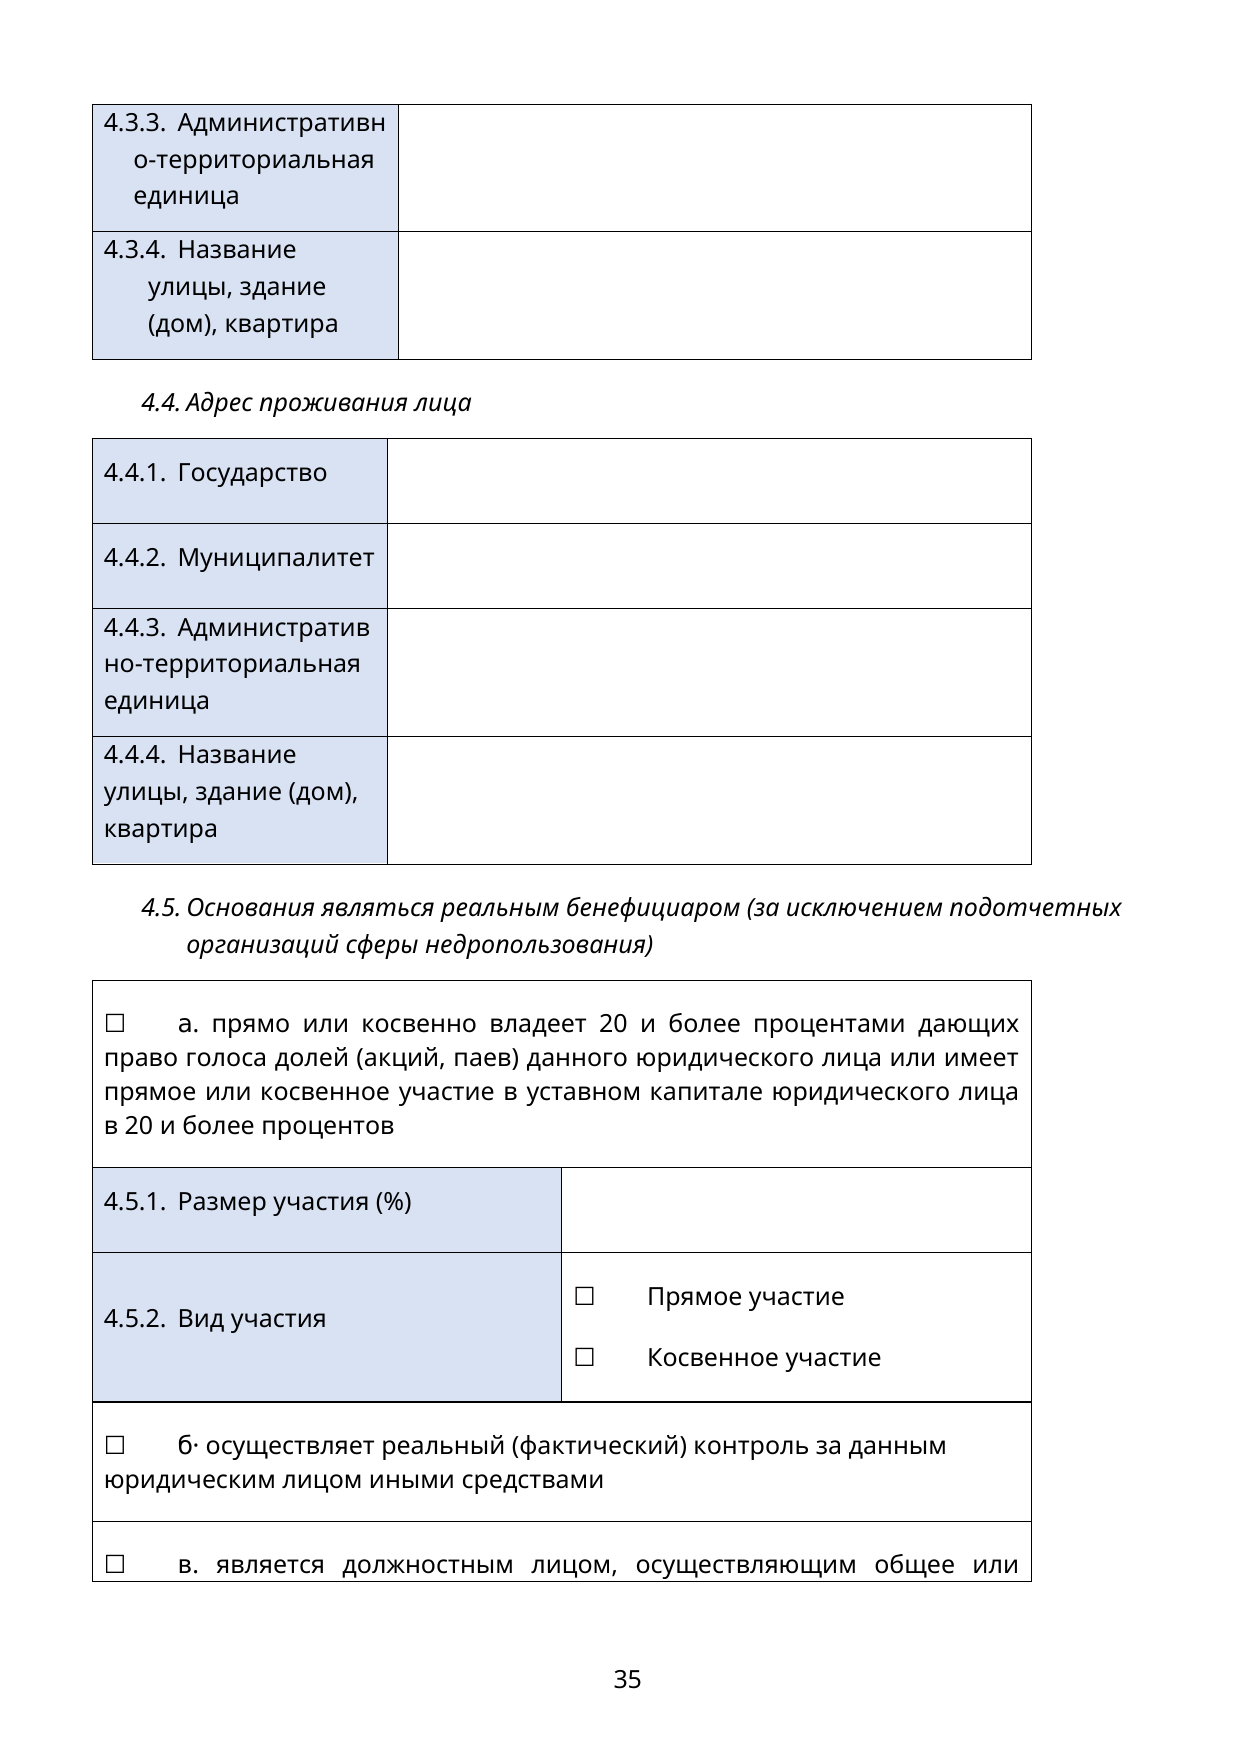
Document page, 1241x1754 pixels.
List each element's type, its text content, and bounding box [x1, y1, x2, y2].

list Основания являться реальным бенефициаром (за исключением подотчетных организаций сферы недропользования) [141, 889, 1152, 960]
table_header Государство [93, 439, 387, 523]
table_cell [562, 1168, 1031, 1252]
table_cell Вид участия [93, 1253, 561, 1401]
table_header [388, 439, 1031, 523]
table_cell Прямое участие Косвенное участие [562, 1253, 1031, 1401]
table_cell Административно-территориальная единица [93, 609, 387, 736]
table_cell Название улицы, здание (дом), квартира [93, 737, 387, 863]
table_cell б․ осуществляет реальный (фактический) контроль за данным юридическим лицом иными средствами [93, 1403, 1031, 1521]
table_cell [399, 232, 1031, 359]
table_cell Муниципалитет [93, 524, 387, 608]
table_cell [388, 737, 1031, 863]
table_cell Административно-территориальная единица [93, 105, 398, 231]
table_cell [399, 105, 1031, 231]
table_cell Название улицы, здание (дом), квартира [93, 232, 398, 359]
table_header а. прямо или косвенно владеет 20 и более процентами дающих право голоса долей (акций, паев) данного юридического лица или имеет прямое или косвенное участие в уставном капитале юридического лица в 20 и более процентов [93, 981, 1031, 1167]
table_cell Размер участия (%) [93, 1168, 561, 1252]
table_cell [388, 609, 1031, 736]
table_cell [388, 524, 1031, 608]
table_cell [93, 1522, 1031, 1581]
list Адрес проживания лица [141, 385, 1152, 419]
